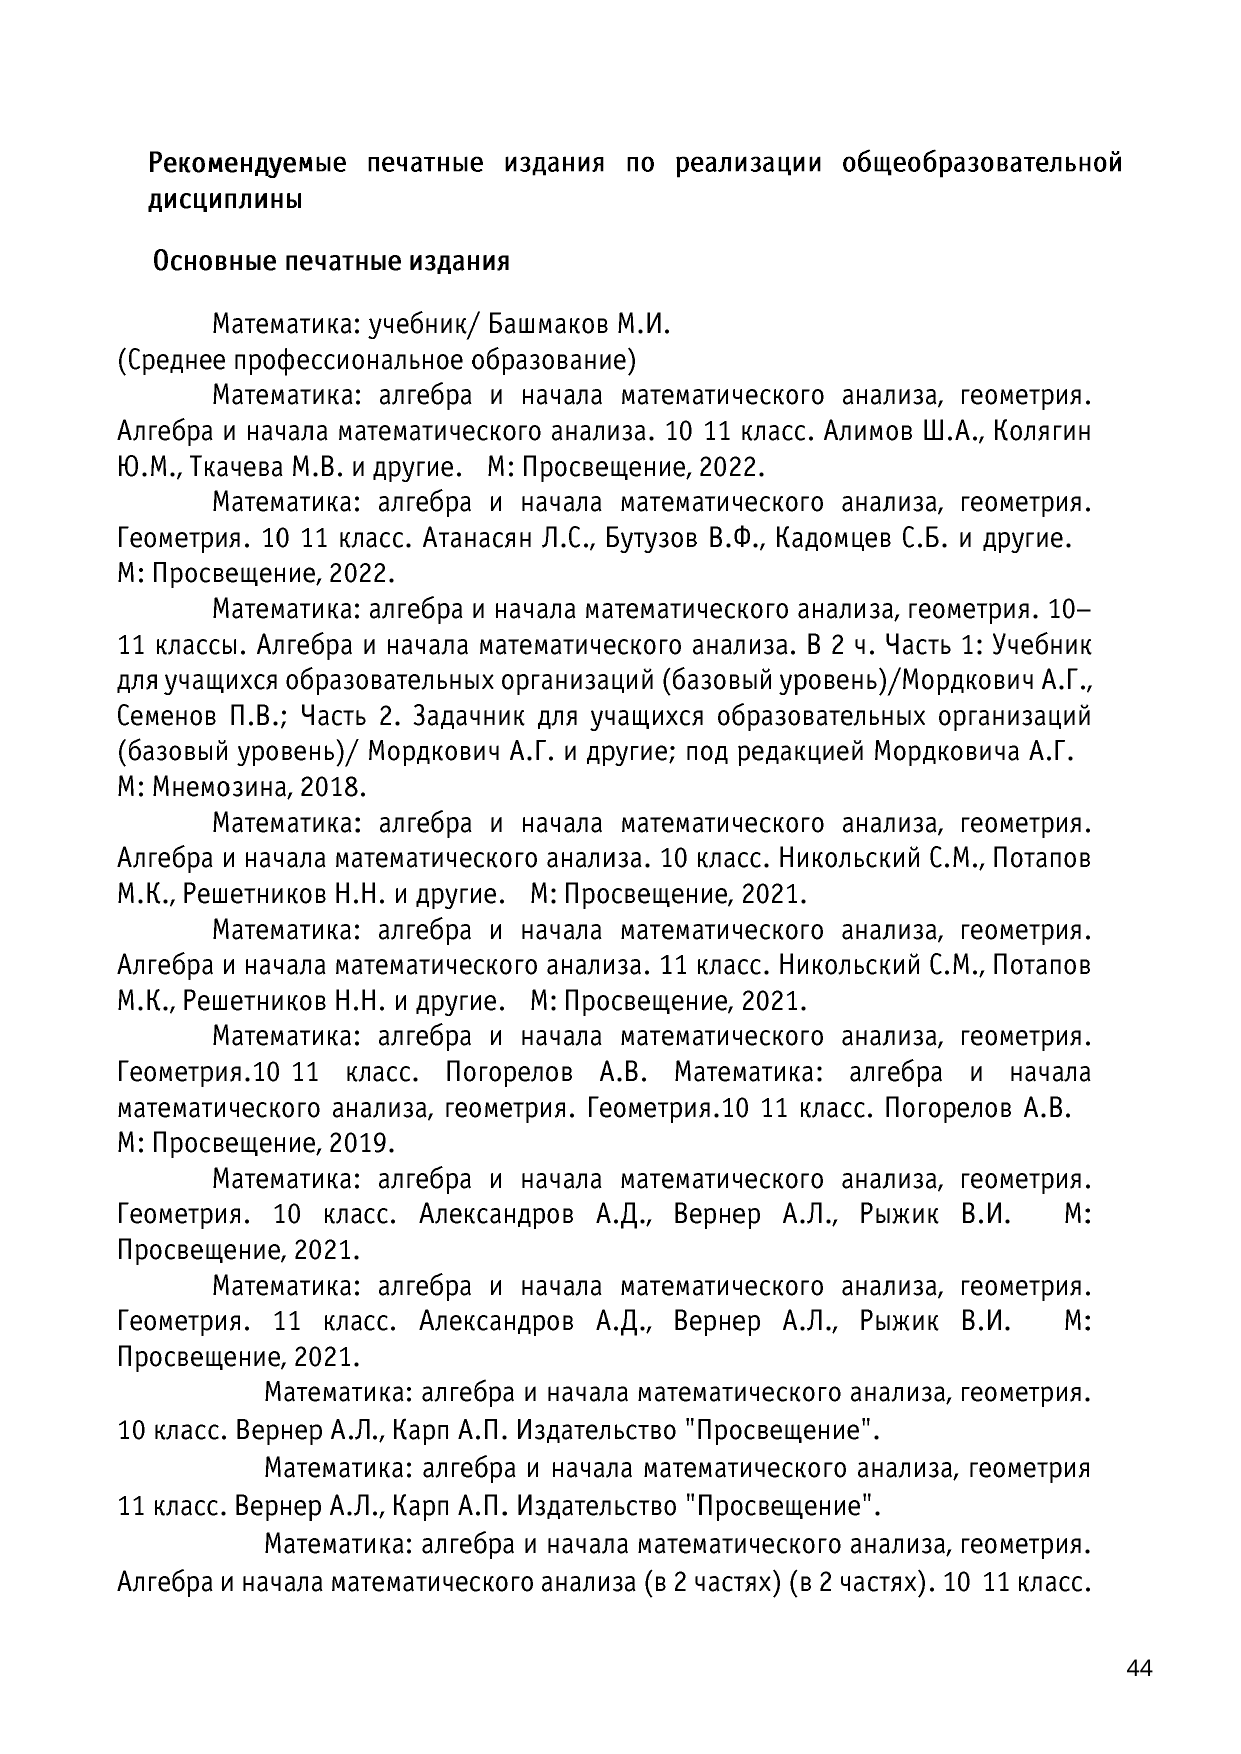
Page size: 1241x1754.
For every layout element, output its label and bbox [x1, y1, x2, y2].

picture [211, 484, 1112, 518]
picture [116, 627, 1111, 661]
picture [116, 698, 1112, 732]
picture [116, 520, 1094, 554]
picture [211, 912, 1112, 946]
picture [1063, 1196, 1110, 1230]
picture [486, 449, 779, 483]
picture [211, 377, 1112, 411]
picture [116, 1125, 409, 1159]
picture [116, 449, 482, 483]
picture [116, 1413, 893, 1446]
picture [147, 145, 1145, 179]
picture [116, 413, 1111, 447]
picture [116, 1564, 1110, 1598]
picture [116, 1339, 374, 1373]
picture [116, 1232, 374, 1266]
picture [116, 1488, 894, 1522]
picture [116, 947, 1111, 981]
picture [263, 1526, 1111, 1560]
picture [211, 1018, 1112, 1052]
picture [147, 181, 325, 215]
picture [211, 1268, 1112, 1302]
picture [211, 805, 1112, 839]
picture [116, 983, 525, 1017]
picture [211, 1161, 1112, 1195]
picture [116, 769, 380, 803]
picture [116, 876, 525, 910]
picture [211, 306, 685, 340]
picture [529, 983, 821, 1017]
picture [529, 876, 821, 910]
picture [263, 1450, 1111, 1484]
picture [116, 1054, 1109, 1088]
picture [116, 734, 1095, 767]
picture [211, 591, 1108, 625]
picture [116, 556, 409, 589]
picture [116, 342, 651, 376]
picture [152, 243, 526, 277]
picture [116, 1303, 1047, 1337]
picture [116, 1196, 1047, 1230]
picture [116, 662, 1112, 696]
picture [1063, 1303, 1110, 1337]
picture [116, 840, 1111, 874]
picture [116, 1090, 1095, 1124]
picture [263, 1375, 1111, 1408]
